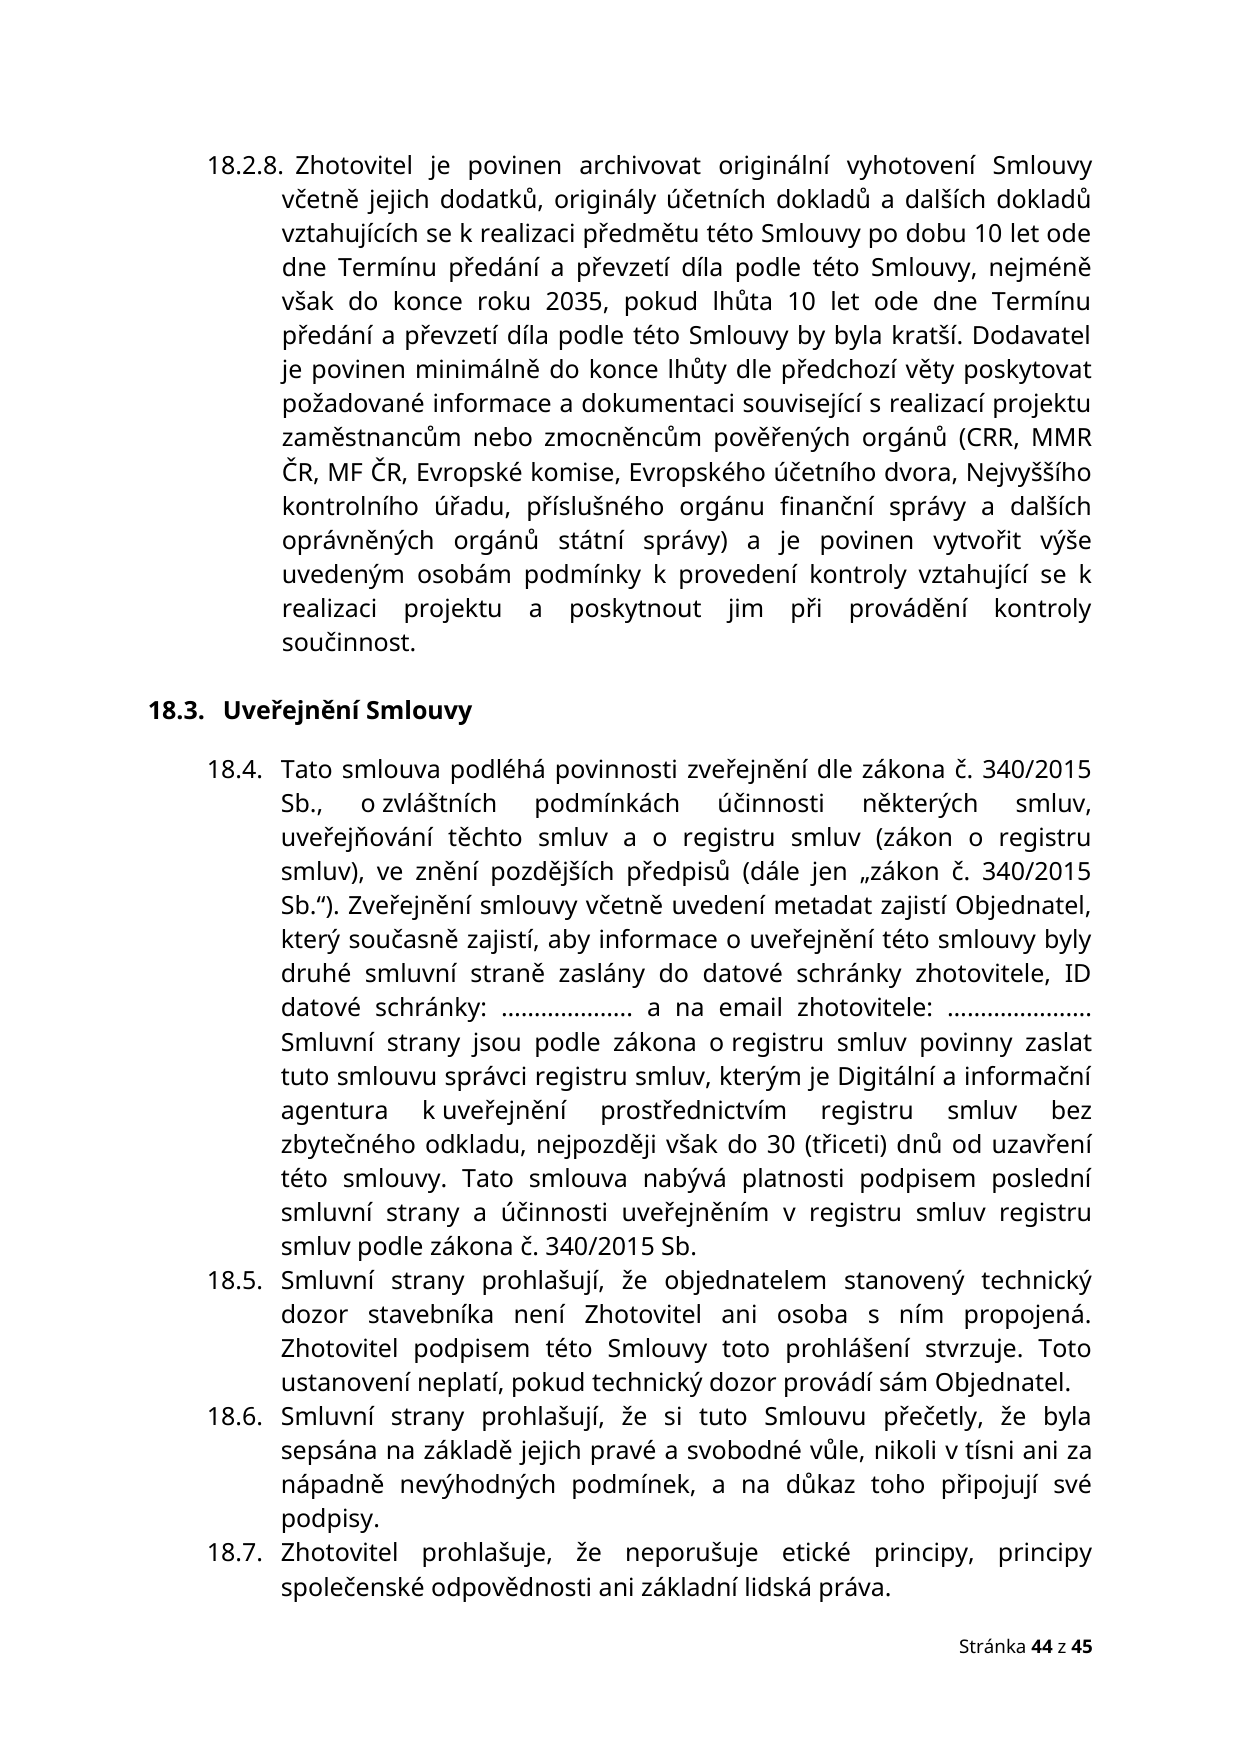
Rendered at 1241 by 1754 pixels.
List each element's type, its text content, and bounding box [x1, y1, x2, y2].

list Smluvní strany prohlašují, že si tuto Smlouvu přečetly, že byla sepsána na základě jejich pravé a svobodné vůle, nikoli v tísni ani za nápadně nevýhodných podmínek, a na důkaz toho připojují své podpisy. [207, 1399, 1093, 1535]
list Uveřejnění Smlouvy [148, 693, 1093, 727]
list Tato smlouva podléhá povinnosti zveřejnění dle zákona č. 340/2015 Sb., o zvláštních podmínkách účinnosti některých smluv, uveřejňování těchto smluv a o registru smluv (zákon o registru smluv), ve znění pozdějších předpisů (dále jen „zákon č. 340/2015 Sb.“). Zveřejnění smlouvy včetně uvedení metadat zajistí Objednatel, který současně zajistí, aby informace o uveřejnění této smlouvy byly druhé smluvní straně zaslány do datové schránky zhotovitele, ID datové schránky: ……………….. a na email zhotovitele: …………………. Smluvní strany jsou podle zákona o registru smluv povinny zaslat tuto smlouvu správci registru smluv, kterým je Digitální a informační agentura k uveřejnění prostřednictvím registru smluv bez zbytečného odkladu, nejpozději však do 30 (třiceti) dnů od uzavření této smlouvy. Tato smlouva nabývá platnosti podpisem poslední smluvní strany a účinnosti uveřejněním v registru smluv registru smluv podle zákona č. 340/2015 Sb. [207, 752, 1093, 1263]
list Zhotovitel prohlašuje, že neporušuje etické principy, principy společenské odpovědnosti ani základní lidská práva. [207, 1535, 1093, 1603]
list Zhotovitel je povinen archivovat originální vyhotovení Smlouvy včetně jejich dodatků, originály účetních dokladů a dalších dokladů vztahujících se k realizaci předmětu této Smlouvy po dobu 10 let ode dne Termínu předání a převzetí díla podle této Smlouvy, nejméně však do konce roku 2035, pokud lhůta 10 let ode dne Termínu předání a převzetí díla podle této Smlouvy by byla kratší. Dodavatel je povinen minimálně do konce lhůty dle předchozí věty poskytovat požadované informace a dokumentaci související s realizací projektu zaměstnancům nebo zmocněncům pověřených orgánů (CRR, MMR ČR, MF ČR, Evropské komise, Evropského účetního dvora, Nejvyššího kontrolního úřadu, příslušného orgánu finanční správy a dalších oprávněných orgánů státní správy) a je povinen vytvořit výše uvedeným osobám podmínky k provedení kontroly vztahující se k realizaci projektu a poskytnout jim při provádění kontroly součinnost. [207, 148, 1093, 658]
list Smluvní strany prohlašují, že objednatelem stanovený technický dozor stavebníka není Zhotovitel ani osoba s ním propojená. Zhotovitel podpisem této Smlouvy toto prohlášení stvrzuje. Toto ustanovení neplatí, pokud technický dozor provádí sám Objednatel. [207, 1263, 1093, 1399]
